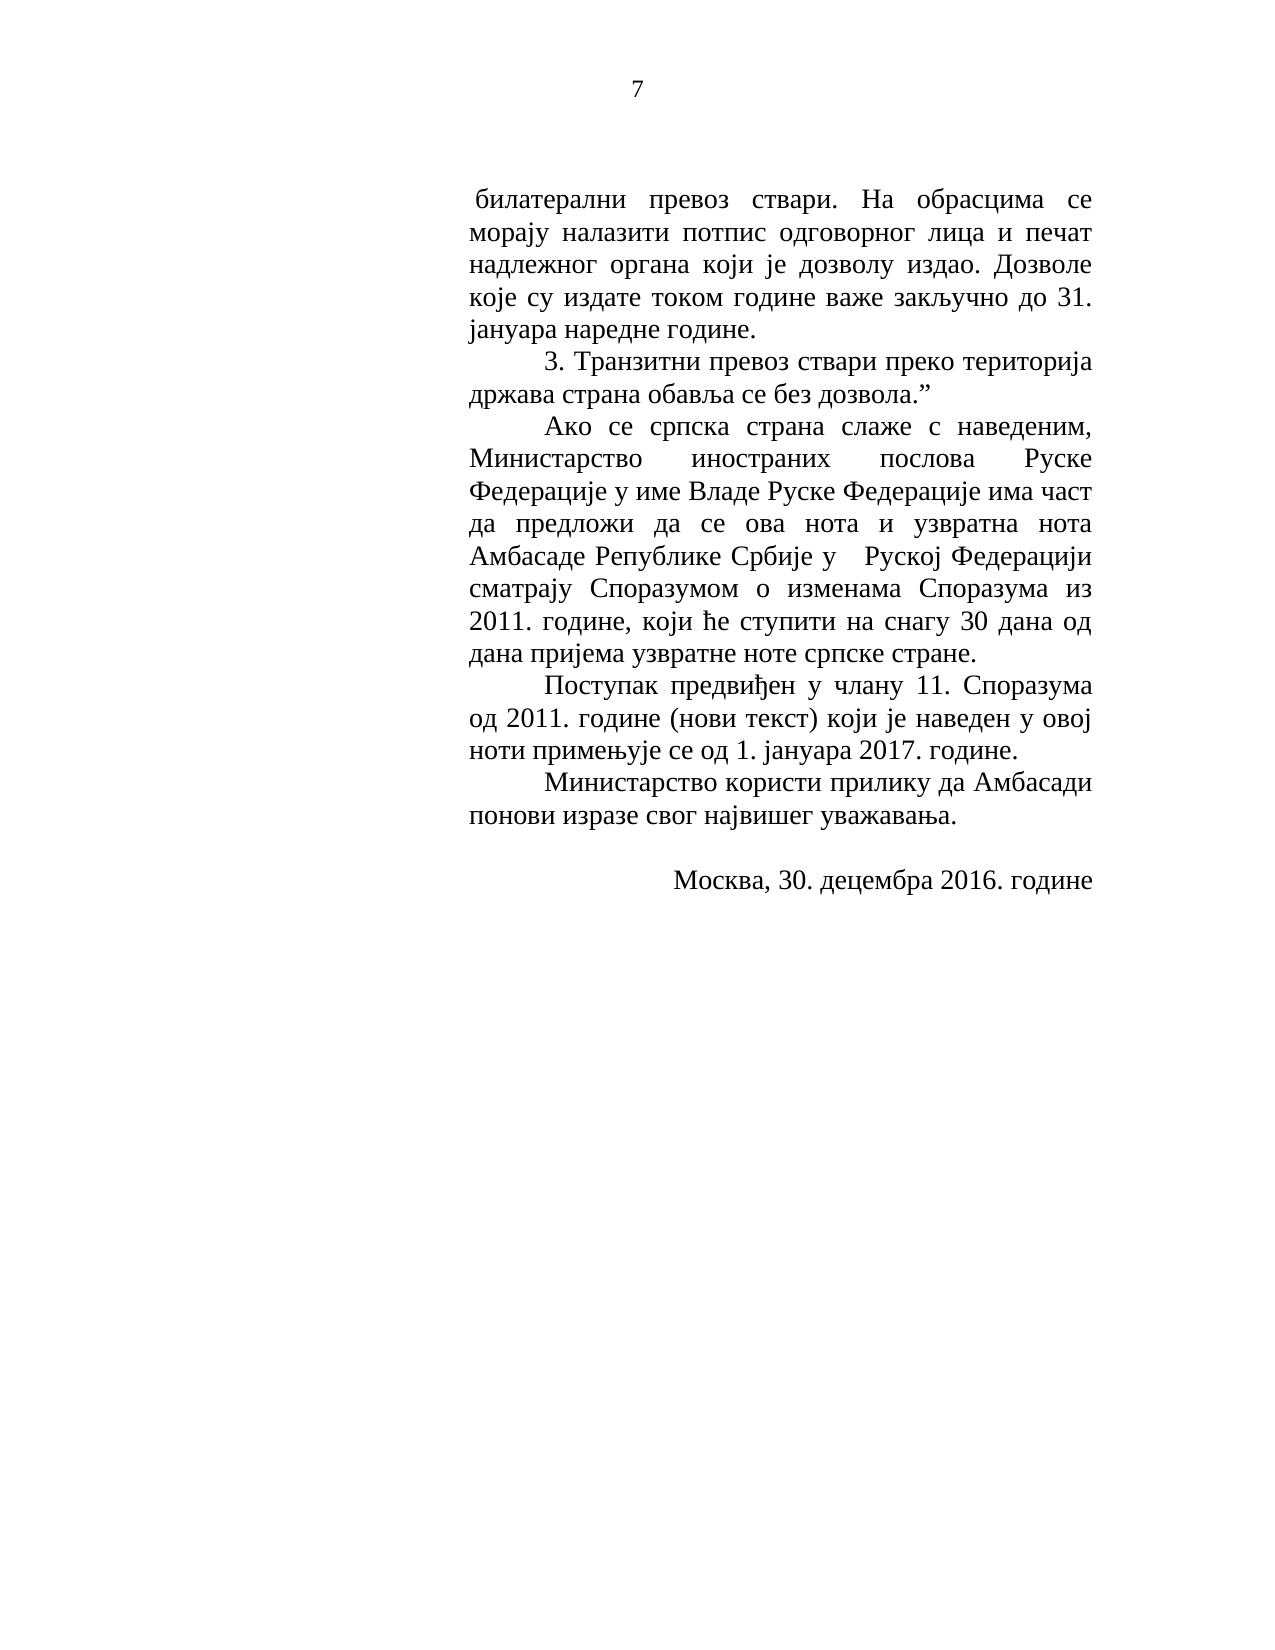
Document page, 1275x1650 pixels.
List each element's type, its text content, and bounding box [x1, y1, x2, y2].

text Москва, 30. децембра 2016. године [469, 863, 1093, 895]
text 3. Транзитни превоз ствари преко територија држава страна обавља се без дозвола.” [469, 344, 1093, 409]
text Ако се српска страна слаже с наведеним, Министарство иностраних послова Руске Федерације у име Владе Руске Федерације има част да предложи да се ова нота и узвратна нота Амбасаде Републике Србије у Руској Федерацији сматрају Споразумом о изменама Споразума из 2011. године, који ће ступити на снагу 30 дана од дана пријема узвратне ноте српске стране. [469, 409, 1093, 668]
text Министарство користи прилику да Амбасади понови изразе свог највишег уважавања. [469, 766, 1093, 830]
text билатерални превоз ствари. На обрасцима се морају налазити потпис одговорног лица и печат надлежног органа који је дозволу издао. Дозволе које су издате током године важе закључно до 31. јануара наредне године. [469, 182, 1093, 344]
text Поступак предвиђен у члану 11. Споразума од 2011. године (нови текст) који је наведен у овој ноти примењује се од 1. јануара 2017. године. [469, 668, 1093, 766]
